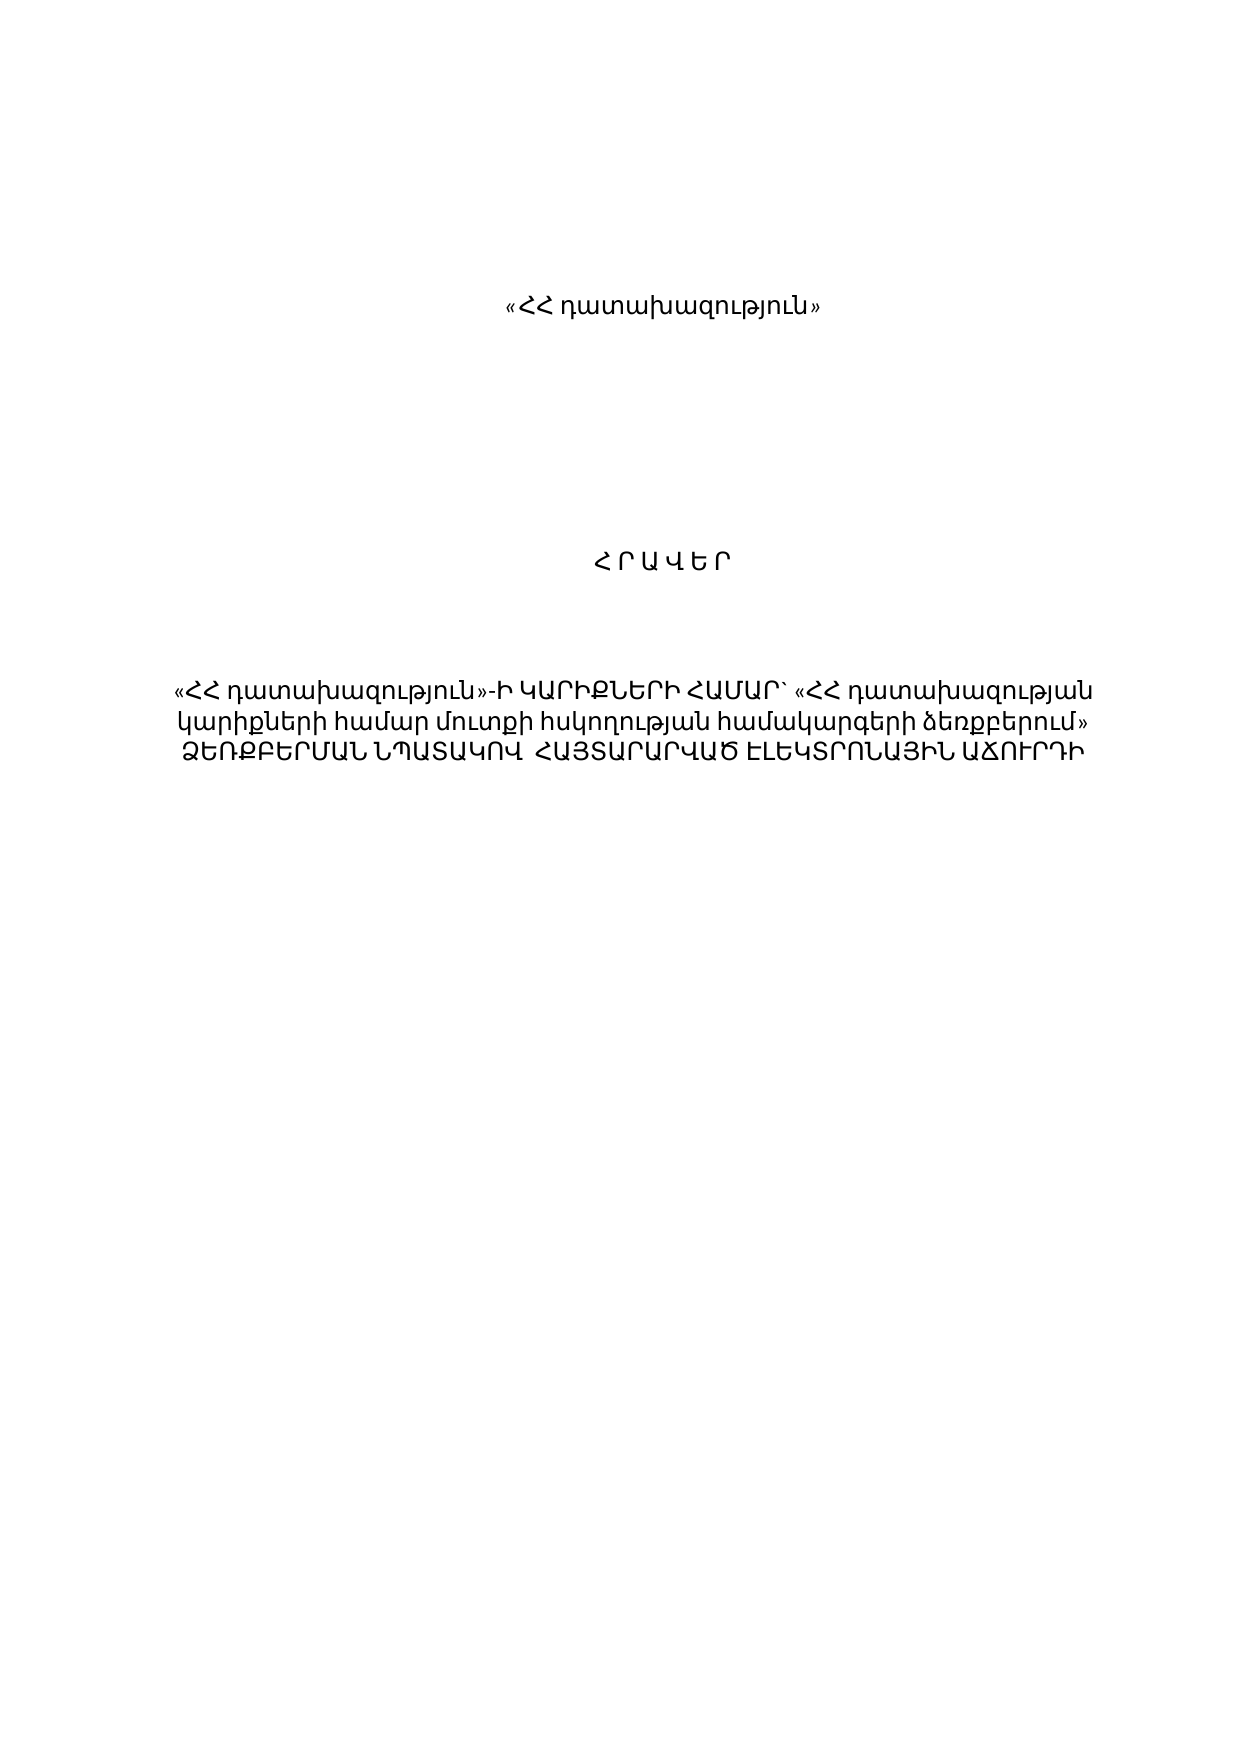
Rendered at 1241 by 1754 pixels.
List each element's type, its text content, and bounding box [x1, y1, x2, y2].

text « ՀՀ դատախազություն» [94, 290, 1172, 321]
text Հ Ր Ա Վ Ե Ր [94, 546, 1172, 577]
text «ՀՀ դատախազություն»-Ի ԿԱՐԻՔՆԵՐԻ ՀԱՄԱՐ` «ՀՀ դատախազության կարիքների համար մուտքի հսկողության համակարգերի ձեռքբերում» ՁԵՌՔԲԵՐՄԱՆ ՆՊԱՏԱԿՈՎ ՀԱՅՏԱՐԱՐՎԱԾ ԷԼԵԿՏՐՈՆԱՅԻՆ ԱՃՈՒՐԴԻ [94, 676, 1172, 767]
